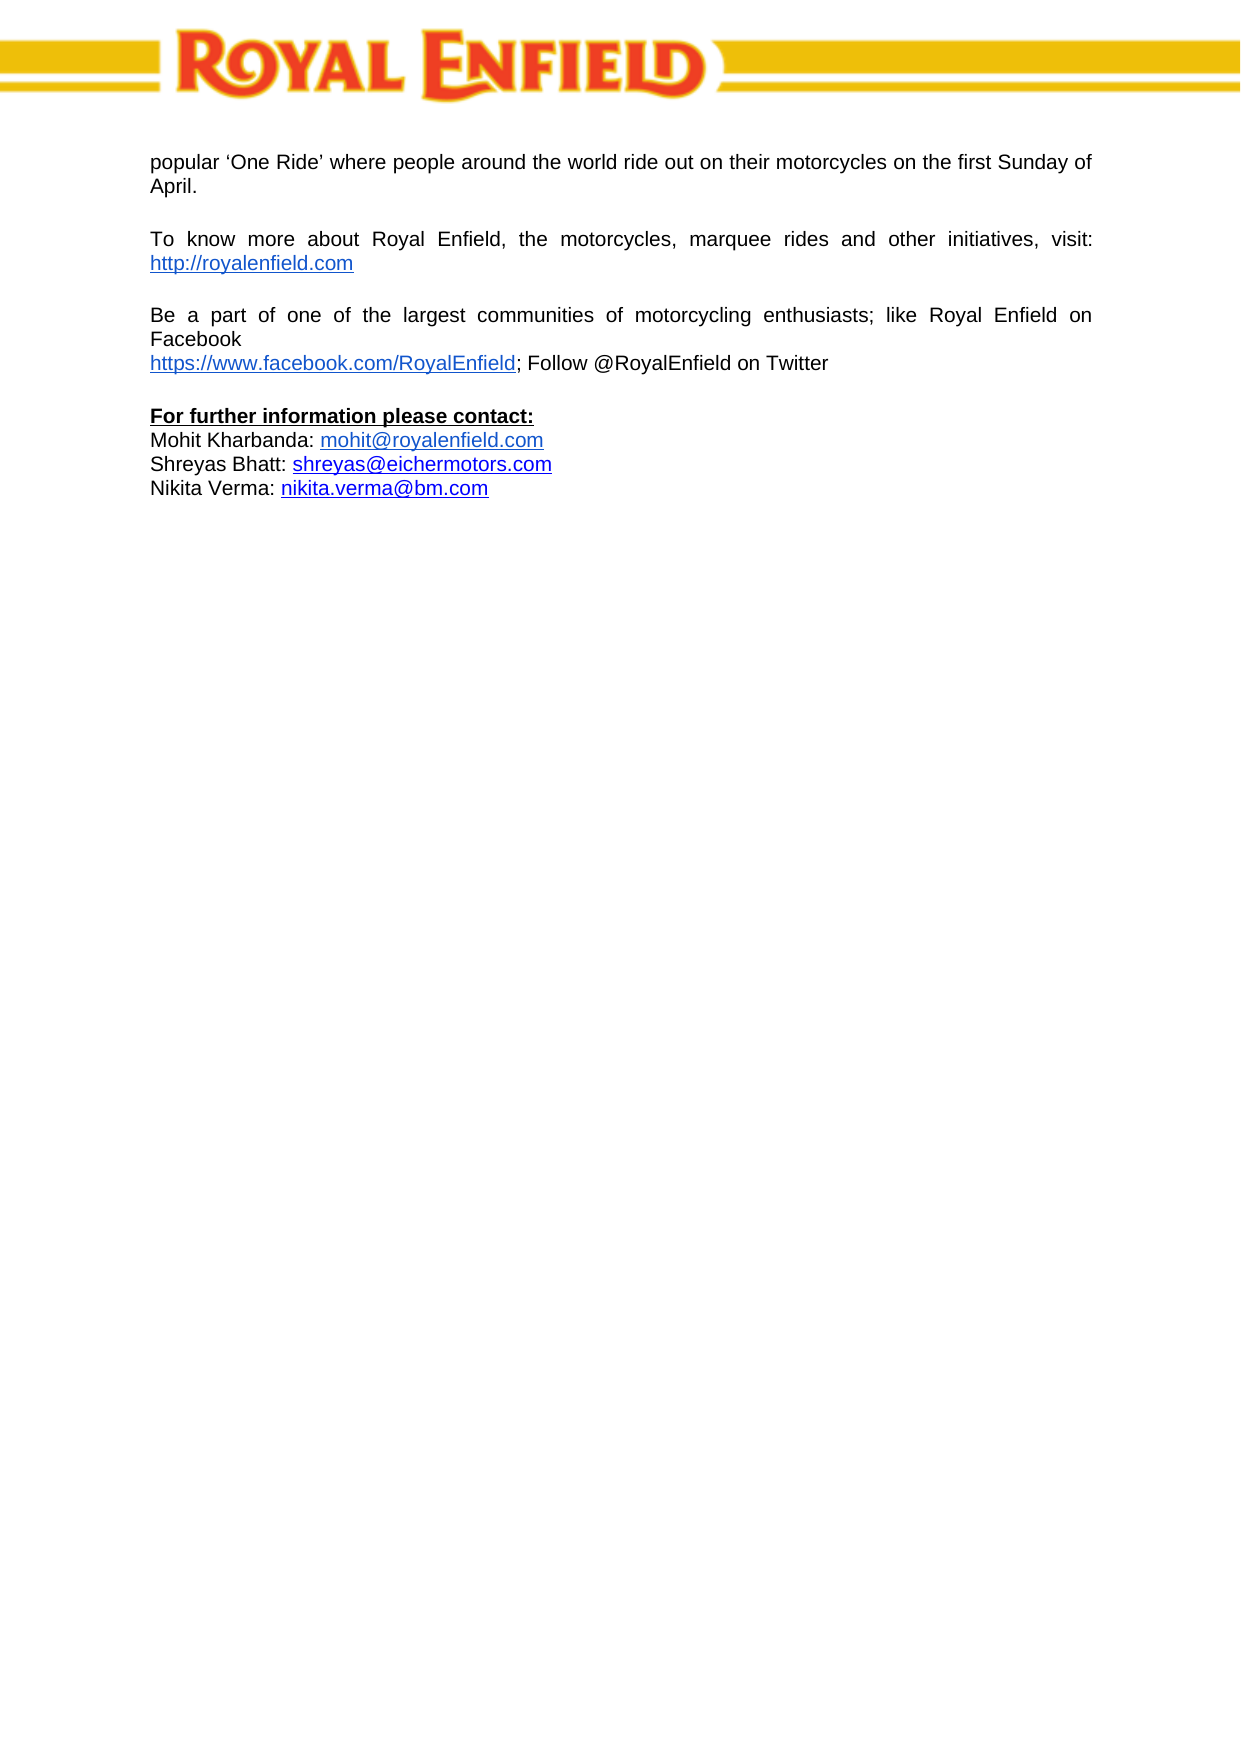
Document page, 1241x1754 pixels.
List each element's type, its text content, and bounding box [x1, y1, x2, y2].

text https://www.facebook.com/RoyalEnfield; Follow @RoyalEnfield on Twitter [150, 351, 1094, 375]
picture [0, 28, 1241, 104]
text Shreyas Bhatt: shreyas@eichermotors.com [150, 452, 1094, 476]
text Nikita Verma: nikita.verma@bm.com [150, 476, 1094, 500]
text Mohit Kharbanda: mohit@royalenfield.com [150, 428, 1094, 452]
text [150, 150, 1094, 198]
text To know more about Royal Enfield, the motorcycles, marquee rides and other initiatives, visit: http://royalenfield.com [150, 227, 1094, 274]
text For further information please contact: [150, 404, 1094, 428]
text Be a part of one of the largest communities of motorcycling enthusiasts; like Royal Enfield on Facebook [150, 303, 1094, 351]
